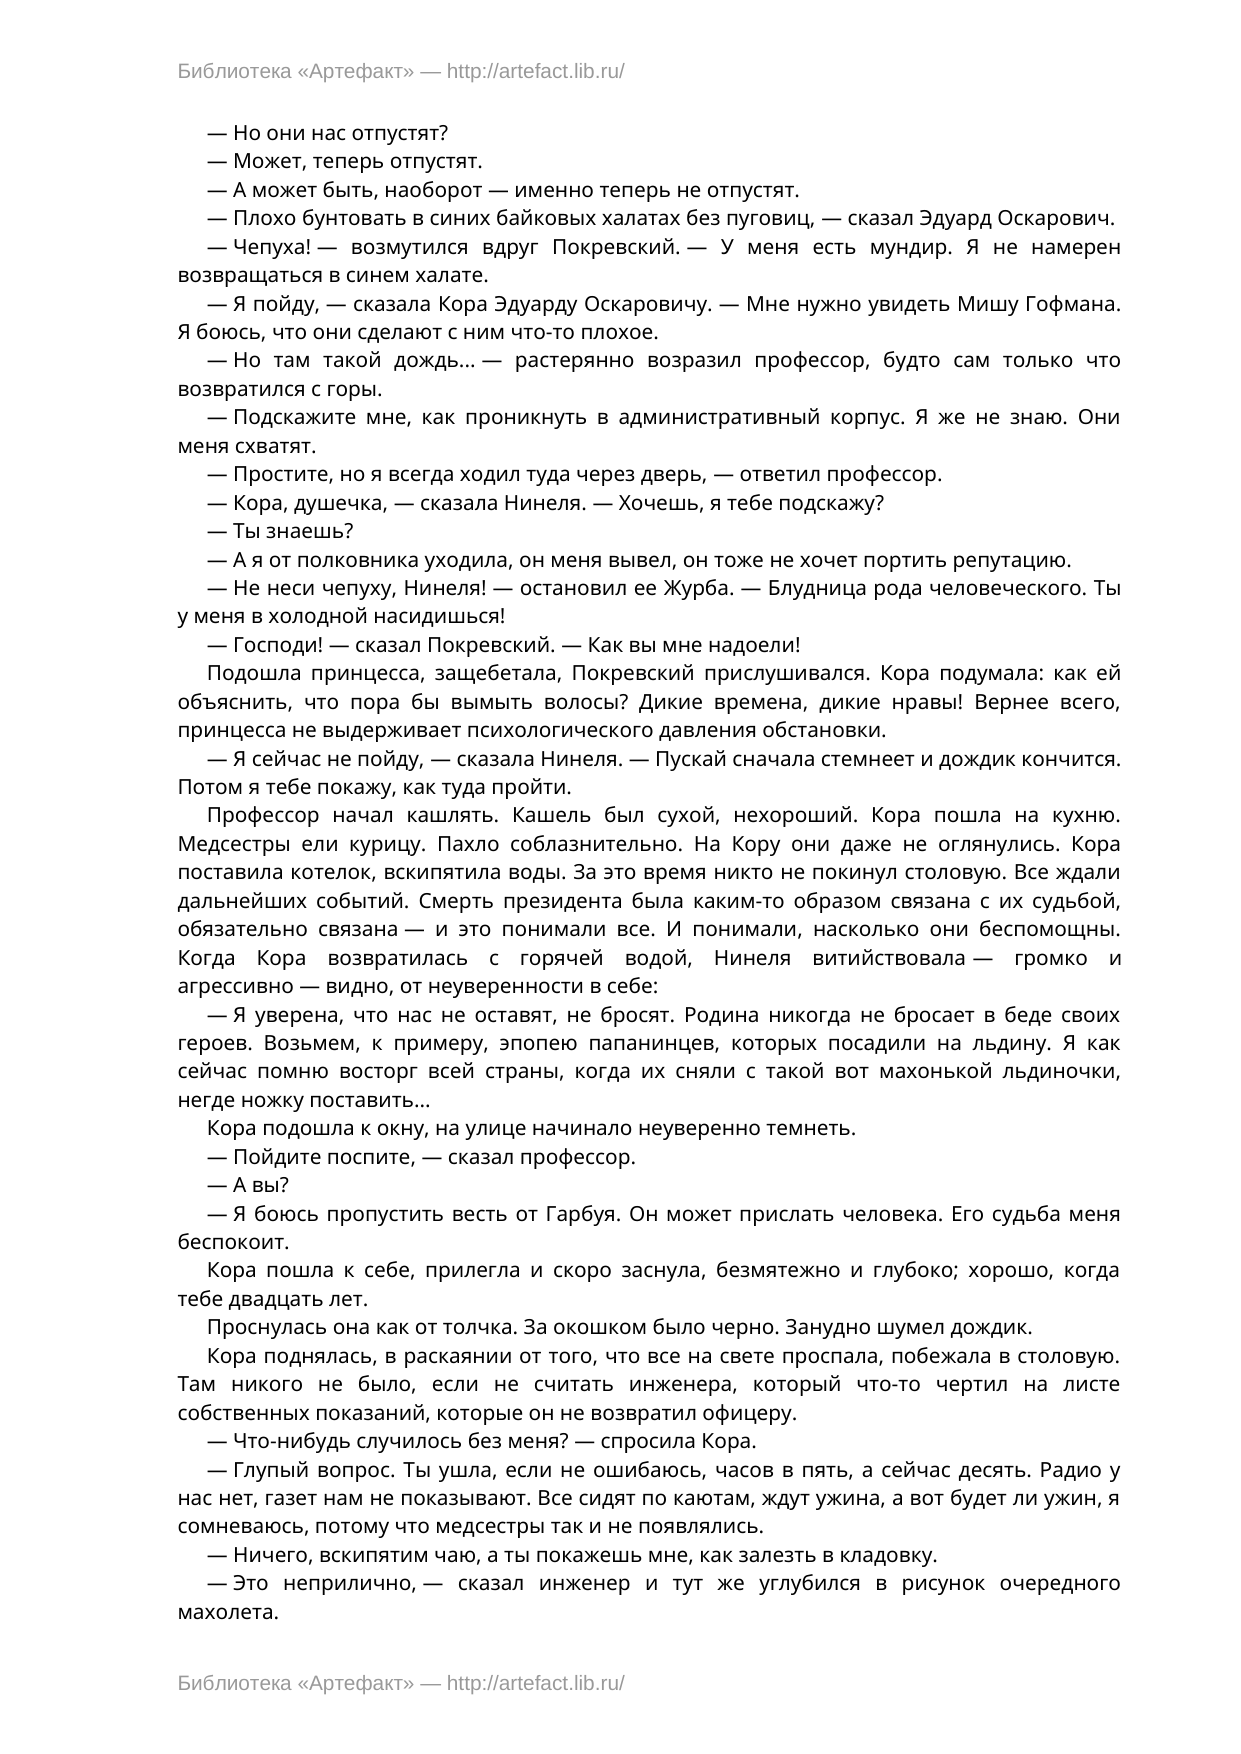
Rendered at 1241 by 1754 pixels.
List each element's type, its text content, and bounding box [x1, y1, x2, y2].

text — Я сейчас не пойду, — сказала Нинеля. — Пускай сначала стемнеет и дождик кончится. Потом я тебе покажу, как туда пройти. [177, 744, 1122, 801]
text — Не неси чепуху, Нинеля! — остановил ее Журба. — Блудница рода человеческого. Ты у меня в холодной насидишься! [177, 573, 1122, 630]
text — Но они нас отпустят? [177, 118, 1122, 147]
text — Глупый вопрос. Ты ушла, если не ошибаюсь, часов в пять, а сейчас десять. Радио у нас нет, газет нам не показывают. Все сидят по каютам, ждут ужина, а вот будет ли ужин, я сомневаюсь, потому что медсестры так и не появлялись. [177, 1455, 1122, 1540]
text — Но там такой дождь... — растерянно возразил профессор, будто сам только что возвратился с горы. [177, 346, 1122, 402]
text — А вы? [177, 1170, 1122, 1199]
text — Это неприлично, — сказал инженер и тут же углубился в рисунок очередного махолета. [177, 1568, 1122, 1625]
text Профессор начал кашлять. Кашель был сухой, нехороший. Кора пошла на кухню. Медсестры ели курицу. Пахло соблазнительно. На Кору они даже не оглянулись. Кора поставила котелок, вскипятила воды. За это время никто не покинул столовую. Все ждали дальнейших событий. Смерть президента была каким-то образом связана с их судьбой, обязательно связана — и это понимали все. И понимали, насколько они беспомощны. Когда Кора возвратилась с горячей водой, Нинеля витийствовала — громко и агрессивно — видно, от неуверенности в себе: [177, 801, 1122, 1000]
text Кора подошла к окну, на улице начинало неуверенно темнеть. [177, 1113, 1122, 1142]
text — Плохо бунтовать в синих байковых халатах без пуговиц, — сказал Эдуард Оскарович. [177, 203, 1122, 232]
text — Что-нибудь случилось без меня? — спросила Кора. [177, 1426, 1122, 1455]
text — Я пойду, — сказала Кора Эдуарду Оскаровичу. — Мне нужно увидеть Мишу Гофмана. Я боюсь, что они сделают с ним что-то плохое. [177, 289, 1122, 346]
text Подошла принцесса, защебетала, Покревский прислушивался. Кора подумала: как ей объяснить, что пора бы вымыть волосы? Дикие времена, дикие нравы! Вернее всего, принцесса не выдерживает психологического давления обстановки. [177, 658, 1122, 744]
text Кора пошла к себе, прилегла и скоро заснула, безмятежно и глубоко; хорошо, когда тебе двадцать лет. [177, 1256, 1122, 1312]
text — Пойдите поспите, — сказал профессор. [177, 1142, 1122, 1170]
text — Простите, но я всегда ходил туда через дверь, — ответил профессор. [177, 459, 1122, 488]
text Кора поднялась, в раскаянии от того, что все на свете проспала, побежала в столовую. Там никого не было, если не считать инженера, который что-то чертил на листе собственных показаний, которые он не возвратил офицеру. [177, 1341, 1122, 1426]
text — Я боюсь пропустить весть от Гарбуя. Он может прислать человека. Его судьба меня беспокоит. [177, 1199, 1122, 1256]
text — Я уверена, что нас не оставят, не бросят. Родина никогда не бросает в беде своих героев. Возьмем, к примеру, эпопею папанинцев, которых посадили на льдину. Я как сейчас помню восторг всей страны, когда их сняли с такой вот махонькой льдиночки, негде ножку поставить... [177, 1000, 1122, 1113]
text — А я от полковника уходила, он меня вывел, он тоже не хочет портить репутацию. [177, 545, 1122, 573]
text — Господи! — сказал Покревский. — Как вы мне надоели! [177, 630, 1122, 658]
text — Чепуха! — возмутился вдруг Покревский. — У меня есть мундир. Я не намерен возвращаться в синем халате. [177, 232, 1122, 289]
text Проснулась она как от толчка. За окошком было черно. Занудно шумел дождик. [177, 1312, 1122, 1341]
text — Ничего, вскипятим чаю, а ты покажешь мне, как залезть в кладовку. [177, 1540, 1122, 1568]
text — Может, теперь отпустят. [177, 147, 1122, 175]
text — А может быть, наоборот — именно теперь не отпустят. [177, 175, 1122, 203]
text — Подскажите мне, как проникнуть в административный корпус. Я же не знаю. Они меня схватят. [177, 402, 1122, 459]
text — Кора, душечка, — сказала Нинеля. — Хочешь, я тебе подскажу? [177, 488, 1122, 516]
text — Ты знаешь? [177, 516, 1122, 545]
